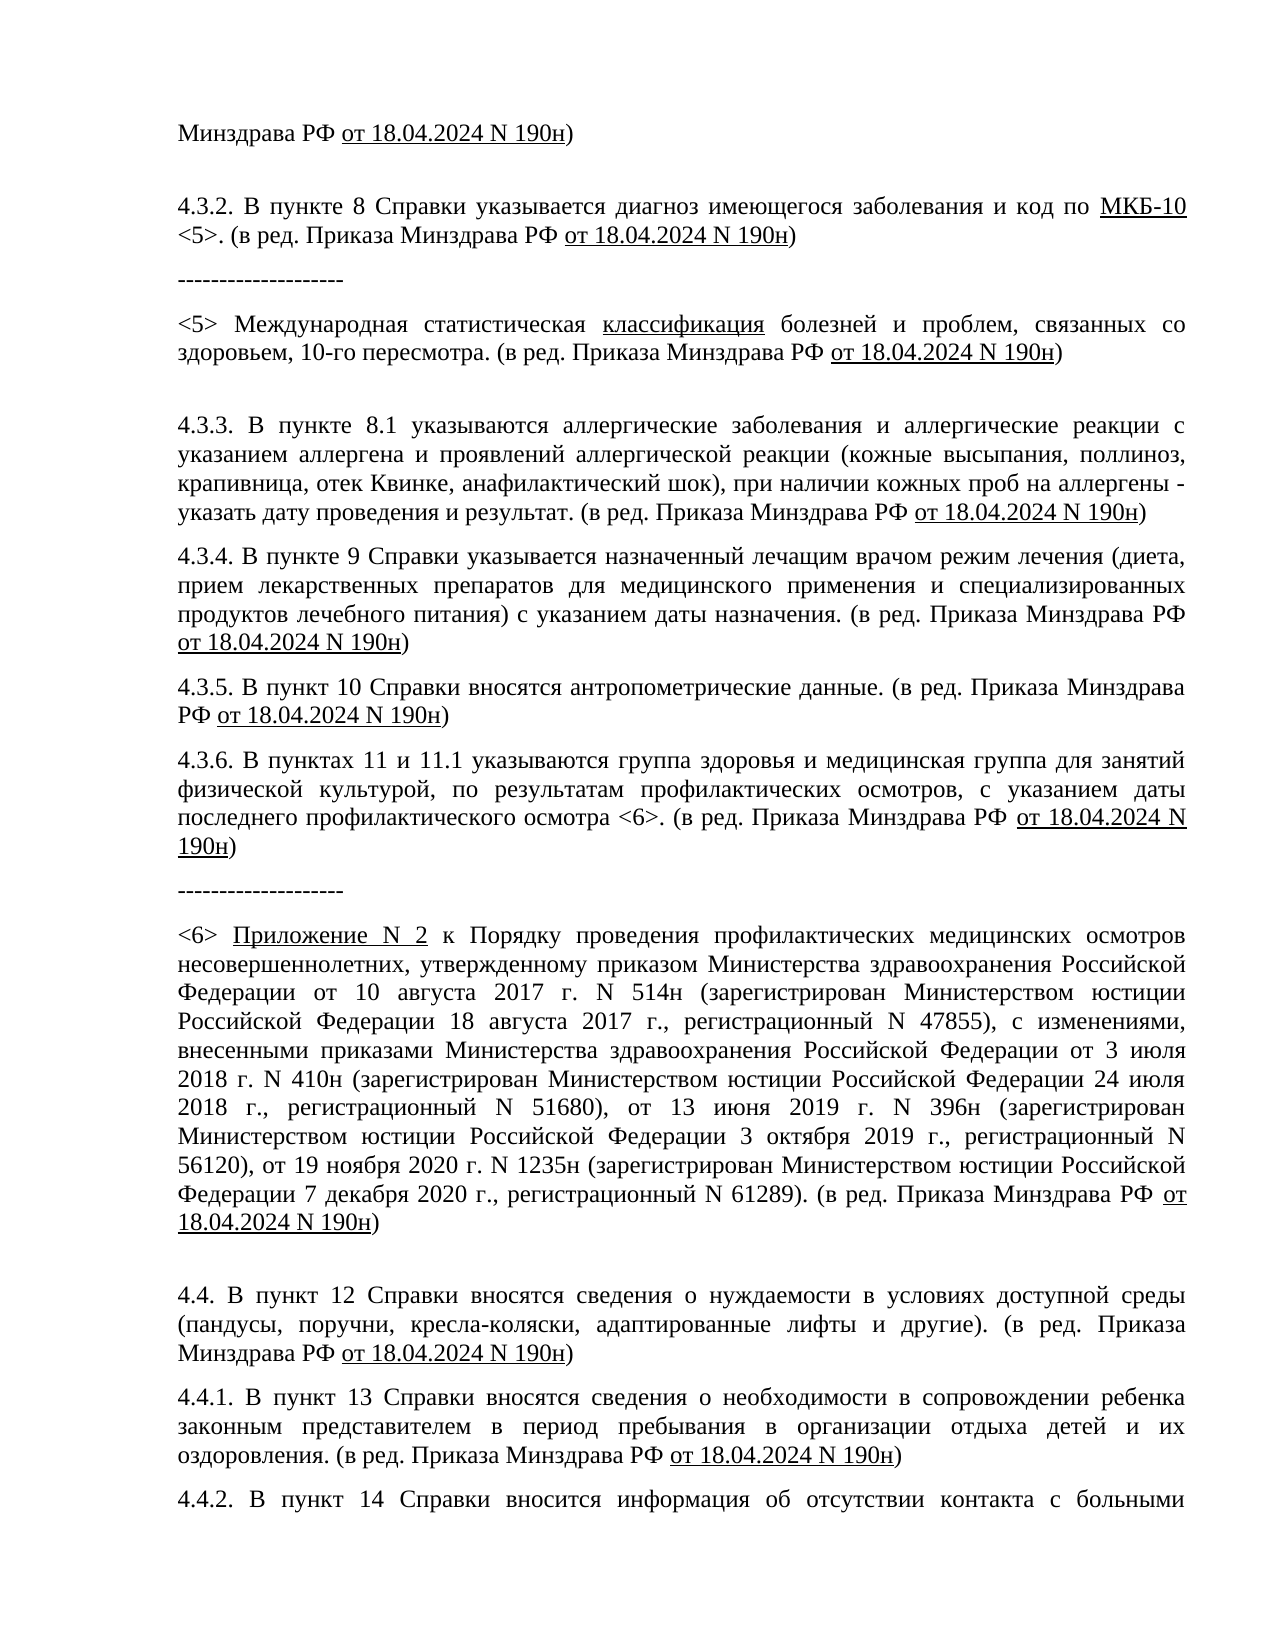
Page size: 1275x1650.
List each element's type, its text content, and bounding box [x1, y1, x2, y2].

text -------------------- [177, 264, 1186, 293]
text 4.4. В пункт 12 Справки вносятся сведения о нуждаемости в условиях доступной среды (пандусы, поручни, кресла-коляски, адаптированные лифты и другие). (в ред. Приказа Минздрава РФ от 18.04.2024 N 190н) [177, 1281, 1186, 1367]
text -------------------- [177, 876, 1186, 904]
text <5> Международная статистическая классификация болезней и проблем, связанных со здоровьем, 10-го пересмотра. (в ред. Приказа Минздрава РФ от 18.04.2024 N 190н) [177, 309, 1186, 366]
text 4.3.5. В пункт 10 Справки вносятся антропометрические данные. (в ред. Приказа Минздрава РФ от 18.04.2024 N 190н) [177, 672, 1186, 729]
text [177, 118, 1186, 147]
text 4.4.1. В пункт 13 Справки вносятся сведения о необходимости в сопровождении ребенка законным представителем в период пребывания в организации отдыха детей и их оздоровления. (в ред. Приказа Минздрава РФ от 18.04.2024 N 190н) [177, 1382, 1186, 1469]
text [177, 1484, 1186, 1513]
text 4.3.2. В пункте 8 Справки указывается диагноз имеющегося заболевания и код по МКБ-10 <5>. (в ред. Приказа Минздрава РФ от 18.04.2024 N 190н) [177, 191, 1186, 249]
text 4.3.3. В пункте 8.1 указываются аллергические заболевания и аллергические реакции с указанием аллергена и проявлений аллергической реакции (кожные высыпания, поллиноз, крапивница, отек Квинке, анафилактический шок), при наличии кожных проб на аллергены - указать дату проведения и результат. (в ред. Приказа Минздрава РФ от 18.04.2024 N 190н) [177, 411, 1186, 526]
text 4.3.4. В пункте 9 Справки указывается назначенный лечащим врачом режим лечения (диета, прием лекарственных препаратов для медицинского применения и специализированных продуктов лечебного питания) с указанием даты назначения. (в ред. Приказа Минздрава РФ от 18.04.2024 N 190н) [177, 541, 1186, 656]
text 4.3.6. В пунктах 11 и 11.1 указываются группа здоровья и медицинская группа для занятий физической культурой, по результатам профилактических осмотров, с указанием даты последнего профилактического осмотра <6>. (в ред. Приказа Минздрава РФ от 18.04.2024 N 190н) [177, 745, 1186, 860]
text <6> Приложение N 2 к Порядку проведения профилактических медицинских осмотров несовершеннолетних, утвержденному приказом Министерства здравоохранения Российской Федерации от 10 августа 2017 г. N 514н (зарегистрирован Министерством юстиции Российской Федерации 18 августа 2017 г., регистрационный N 47855), с изменениями, внесенными приказами Министерства здравоохранения Российской Федерации от 3 июля 2018 г. N 410н (зарегистрирован Министерством юстиции Российской Федерации 24 июля 2018 г., регистрационный N 51680), от 13 июня 2019 г. N 396н (зарегистрирован Министерством юстиции Российской Федерации 3 октября 2019 г., регистрационный N 56120), от 19 ноября 2020 г. N 1235н (зарегистрирован Министерством юстиции Российской Федерации 7 декабря 2020 г., регистрационный N 61289). (в ред. Приказа Минздрава РФ от 18.04.2024 N 190н) [177, 920, 1186, 1236]
